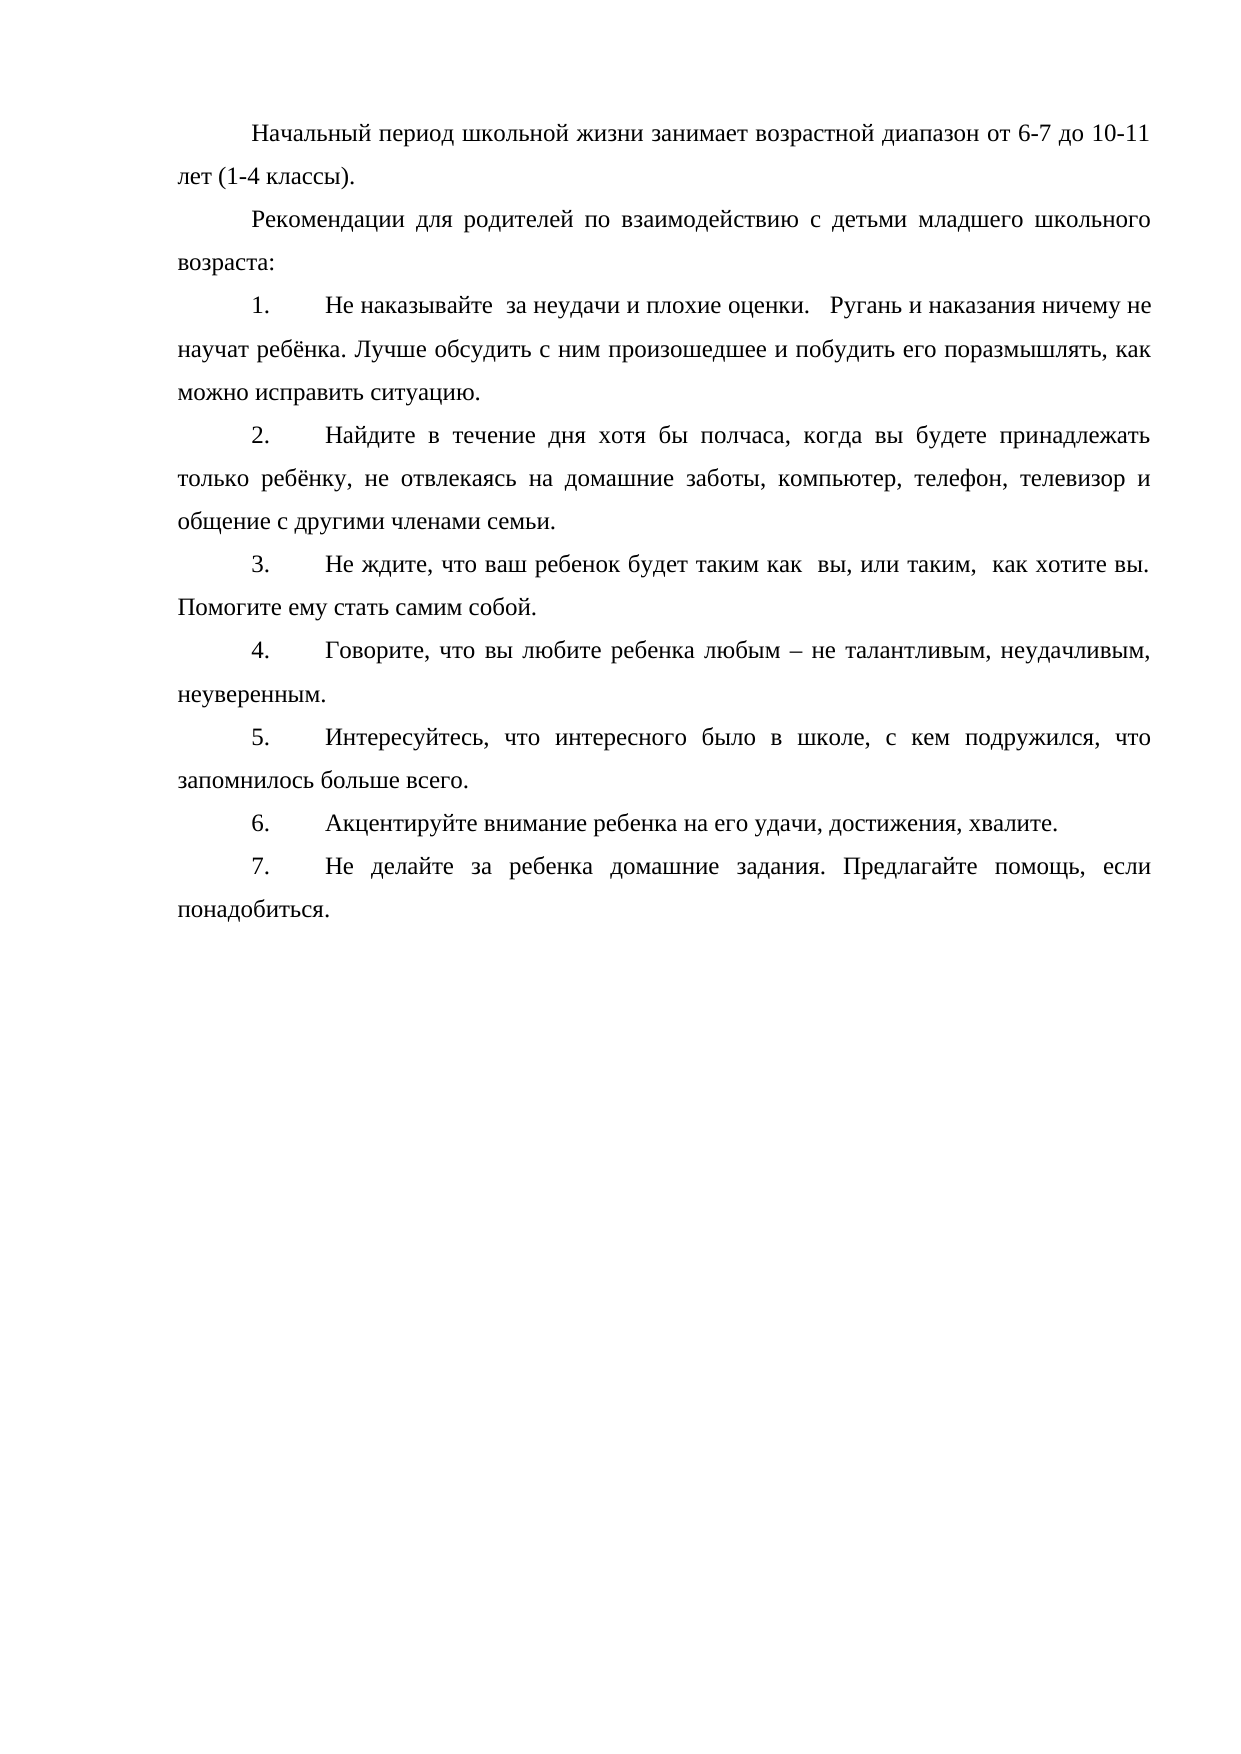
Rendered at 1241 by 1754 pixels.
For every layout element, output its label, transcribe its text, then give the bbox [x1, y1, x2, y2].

list Не ждите, что ваш ребенок будет таким как вы, или таким, как хотите вы. Помогите ему стать самим собой. [177, 549, 1152, 621]
text Рекомендации для родителей по взаимодействию с детьми младшего школьного возраста: [177, 204, 1152, 276]
list Не делайте за ребенка домашние задания. Предлагайте помощь, если понадобиться. [177, 851, 1152, 923]
list Не наказывайте за неудачи и плохие оценки. Ругань и наказания ничему не научат ребёнка. Лучше обсудить с ним произошедшее и побудить его поразмышлять, как можно исправить ситуацию. [177, 291, 1152, 406]
list Интересуйтесь, что интересного было в школе, с кем подружился, что запомнилось больше всего. [177, 722, 1152, 794]
list Начальный период школьной жизни занимает возрастной диапазон от 6-7 до 10-11 лет (1-4 классы). [177, 118, 1152, 190]
list Найдите в течение дня хотя бы полчаса, когда вы будете принадлежать только ребёнку, не отвлекаясь на домашние заботы, компьютер, телефон, телевизор и общение с другими членами семьи. [177, 420, 1152, 535]
list Акцентируйте внимание ребенка на его удачи, достижения, хвалите. [177, 808, 1152, 837]
list Говорите, что вы любите ребенка любым – не талантливым, неудачливым, неуверенным. [177, 636, 1152, 707]
